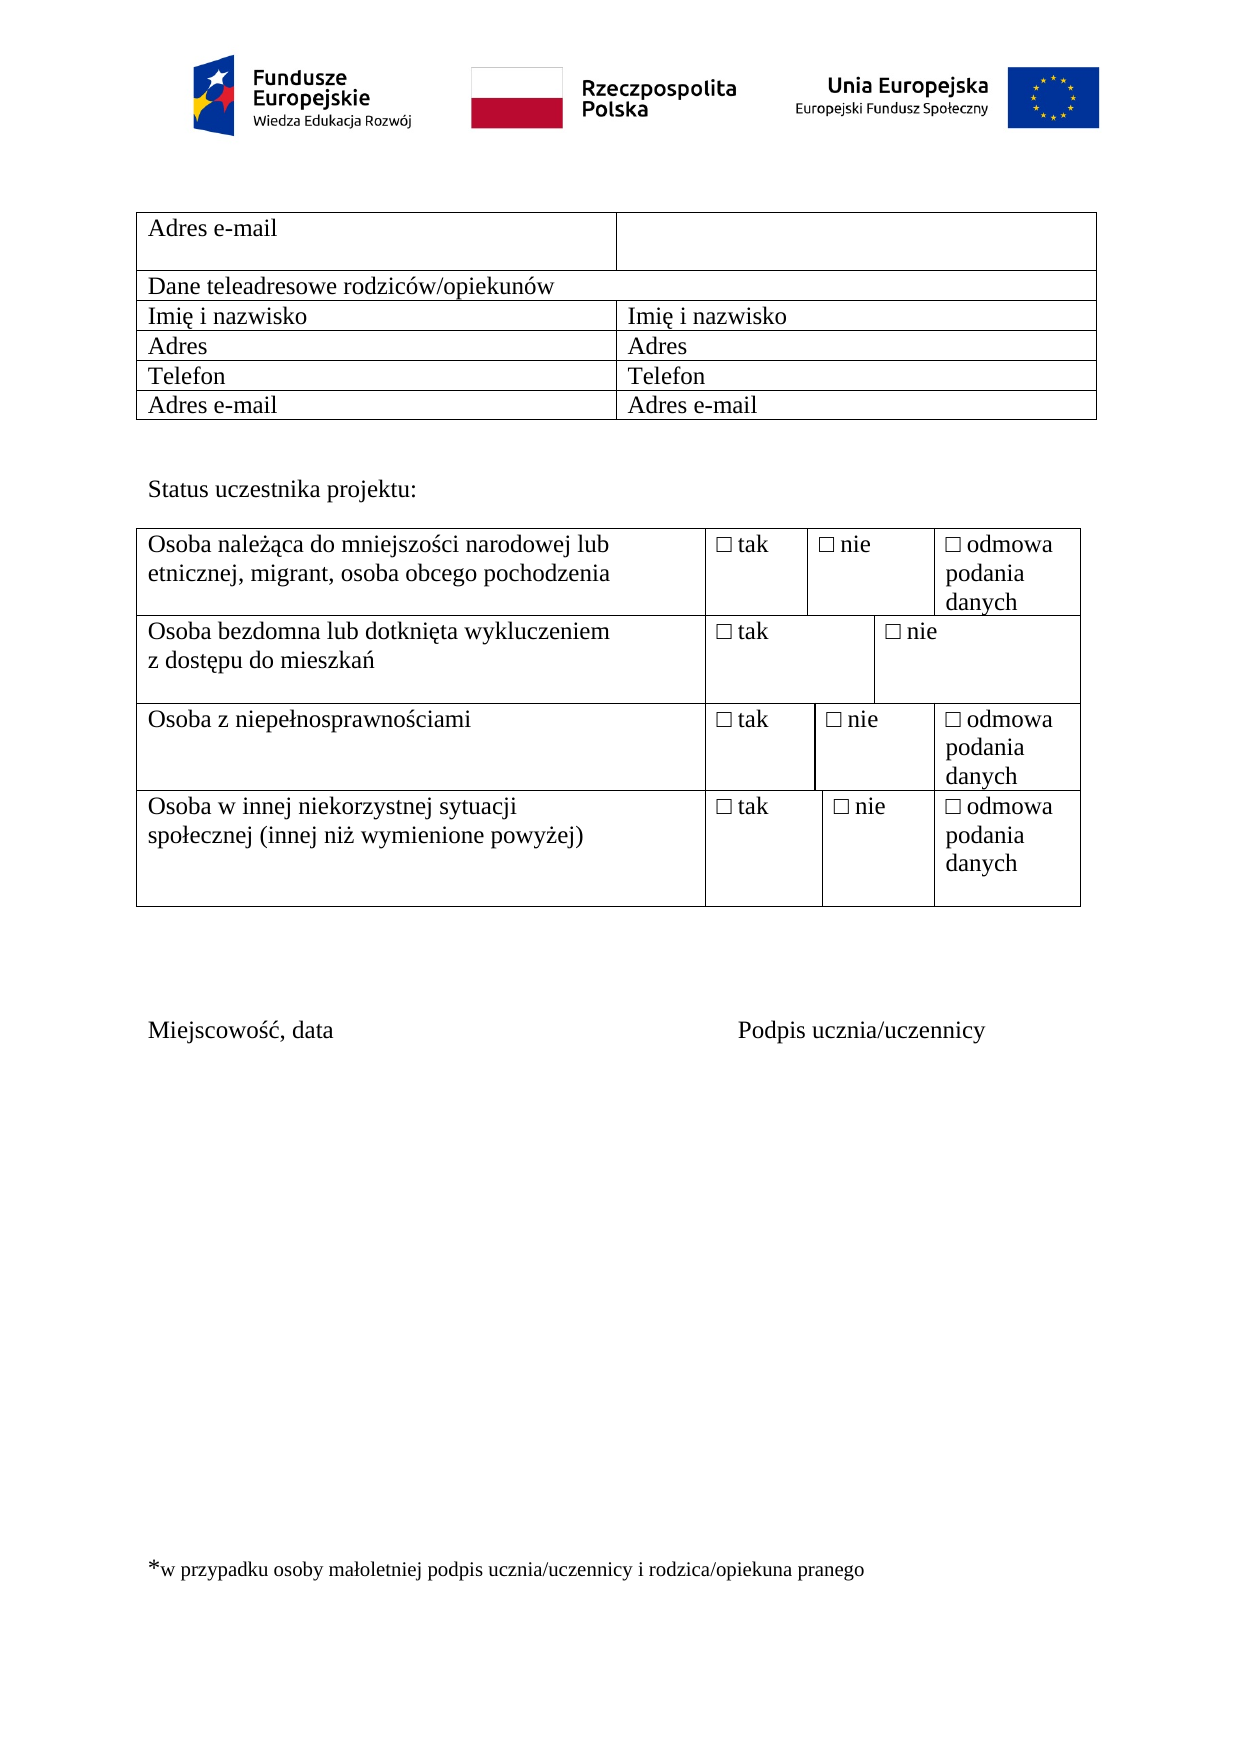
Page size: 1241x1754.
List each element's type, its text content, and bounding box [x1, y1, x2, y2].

table_cell □ nie [875, 616, 1080, 703]
table_cell Osoba bezdomna lub dotknięta wykluczeniem z dostępu do mieszkań [137, 616, 705, 703]
table_cell [616, 271, 1096, 300]
table_cell □ tak [706, 616, 874, 703]
table_cell Adres e-mail [617, 391, 1096, 419]
table_cell □ odmowa podania danych [935, 791, 1080, 906]
table_cell Imię i nazwisko [617, 301, 1096, 330]
table_cell [617, 213, 1096, 270]
text Status uczestnika projektu: [148, 474, 1093, 503]
table_cell Osoba w innej niekorzystnej sytuacji społecznej (innej niż wymienione powyżej) [137, 791, 705, 906]
table_cell □ nie [816, 704, 934, 790]
table_cell □ tak [706, 791, 822, 906]
picture [173, 34, 1119, 156]
table_cell □ odmowa podania danych [935, 704, 1080, 790]
table_cell Adres e-mail [137, 391, 616, 419]
table_header □ odmowa podania danych [935, 529, 1080, 615]
text Miejscowość, data Podpis ucznia/uczennicy [148, 1015, 1093, 1043]
table_header □ tak [706, 529, 807, 615]
table_cell Dane teleadresowe rodziców/opiekunów [137, 271, 616, 300]
table_header Osoba należąca do mniejszości narodowej lub etnicznej, migrant, osoba obcego pochodzenia [137, 529, 705, 615]
table_header □ nie [808, 529, 934, 615]
table_cell Telefon [137, 361, 616, 389]
table_cell Telefon [617, 361, 1096, 389]
table_cell Adres [617, 331, 1096, 360]
table_cell Osoba z niepełnosprawnościami [137, 704, 705, 790]
text *w przypadku osoby małoletniej podpis ucznia/uczennicy i rodzica/opiekuna pranego [148, 1553, 1093, 1582]
table_cell □ nie [823, 791, 934, 906]
table_cell Imię i nazwisko [137, 301, 616, 330]
table_cell Adres [137, 331, 616, 360]
table_cell Adres e-mail [137, 213, 616, 270]
table_cell □ tak [706, 704, 814, 790]
